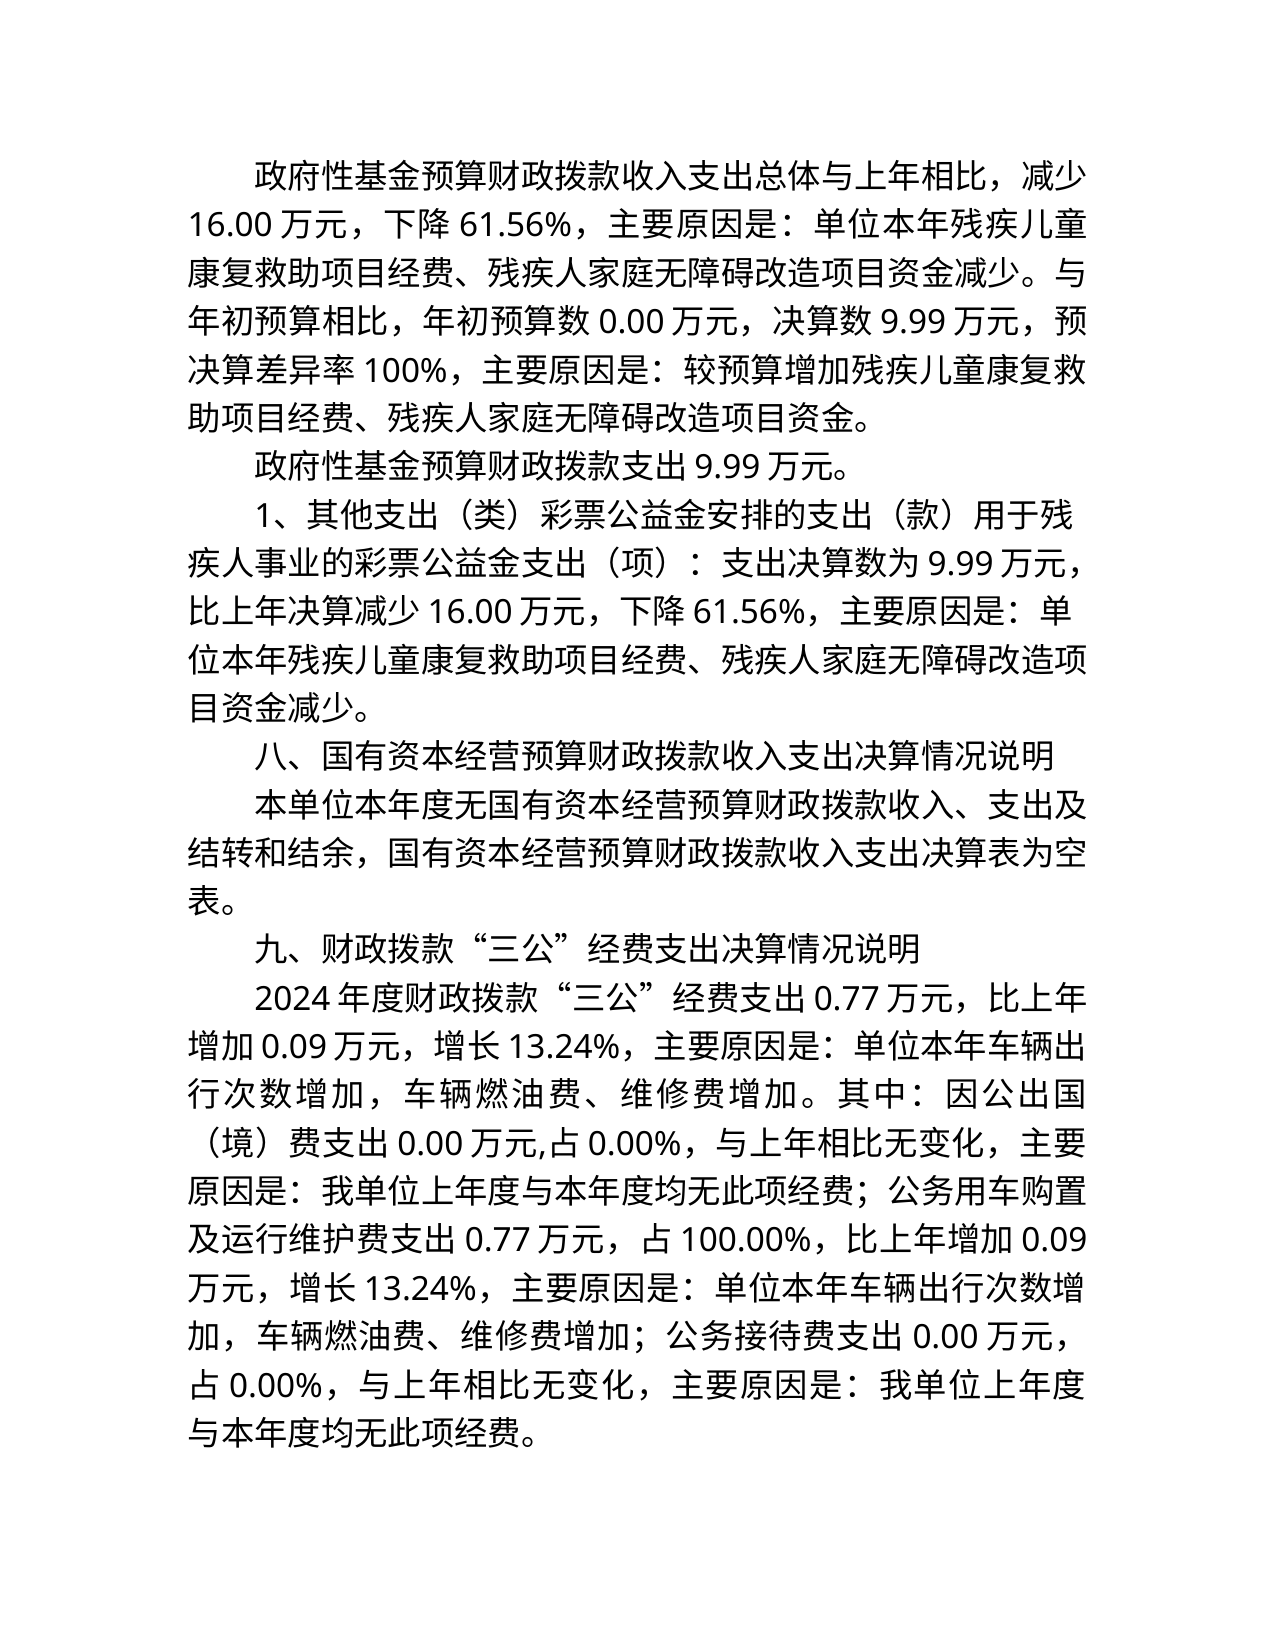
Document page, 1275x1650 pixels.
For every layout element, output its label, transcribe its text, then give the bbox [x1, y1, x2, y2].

text 政府性基金预算财政拨款收入支出总体与上年相比，减少16.00万元，下降61.56%，主要原因是：单位本年残疾儿童康复救助项目经费、残疾人家庭无障碍改造项目资金减少。与年初预算相比，年初预算数0.00万元，决算数9.99万元，预决算差异率100%，主要原因是：较预算增加残疾儿童康复救助项目经费、残疾人家庭无障碍改造项目资金。 [187, 150, 1087, 440]
text 2024年度财政拨款“三公”经费支出0.77万元，比上年增加0.09万元，增长13.24%，主要原因是：单位本年车辆出行次数增加，车辆燃油费、维修费增加。其中：因公出国（境）费支出0.00万元,占0.00%，与上年相比无变化，主要原因是：我单位上年度与本年度均无此项经费；公务用车购置及运行维护费支出0.77万元，占100.00%，比上年增加0.09万元，增长13.24%，主要原因是：单位本年车辆出行次数增加，车辆燃油费、维修费增加；公务接待费支出0.00万元，占0.00%，与上年相比无变化，主要原因是：我单位上年度与本年度均无此项经费。 [187, 971, 1087, 1455]
text 八、国有资本经营预算财政拨款收入支出决算情况说明 [187, 730, 1087, 778]
text 政府性基金预算财政拨款支出9.99万元。 [187, 440, 1087, 488]
text 1、其他支出（类）彩票公益金安排的支出（款）用于残疾人事业的彩票公益金支出（项）：支出决算数为9.99万元，比上年决算减少16.00万元，下降61.56%，主要原因是：单位本年残疾儿童康复救助项目经费、残疾人家庭无障碍改造项目资金减少。 [187, 488, 1087, 730]
text 九、财政拨款“三公”经费支出决算情况说明 [187, 923, 1087, 971]
text 本单位本年度无国有资本经营预算财政拨款收入、支出及结转和结余，国有资本经营预算财政拨款收入支出决算表为空表。 [187, 778, 1087, 923]
